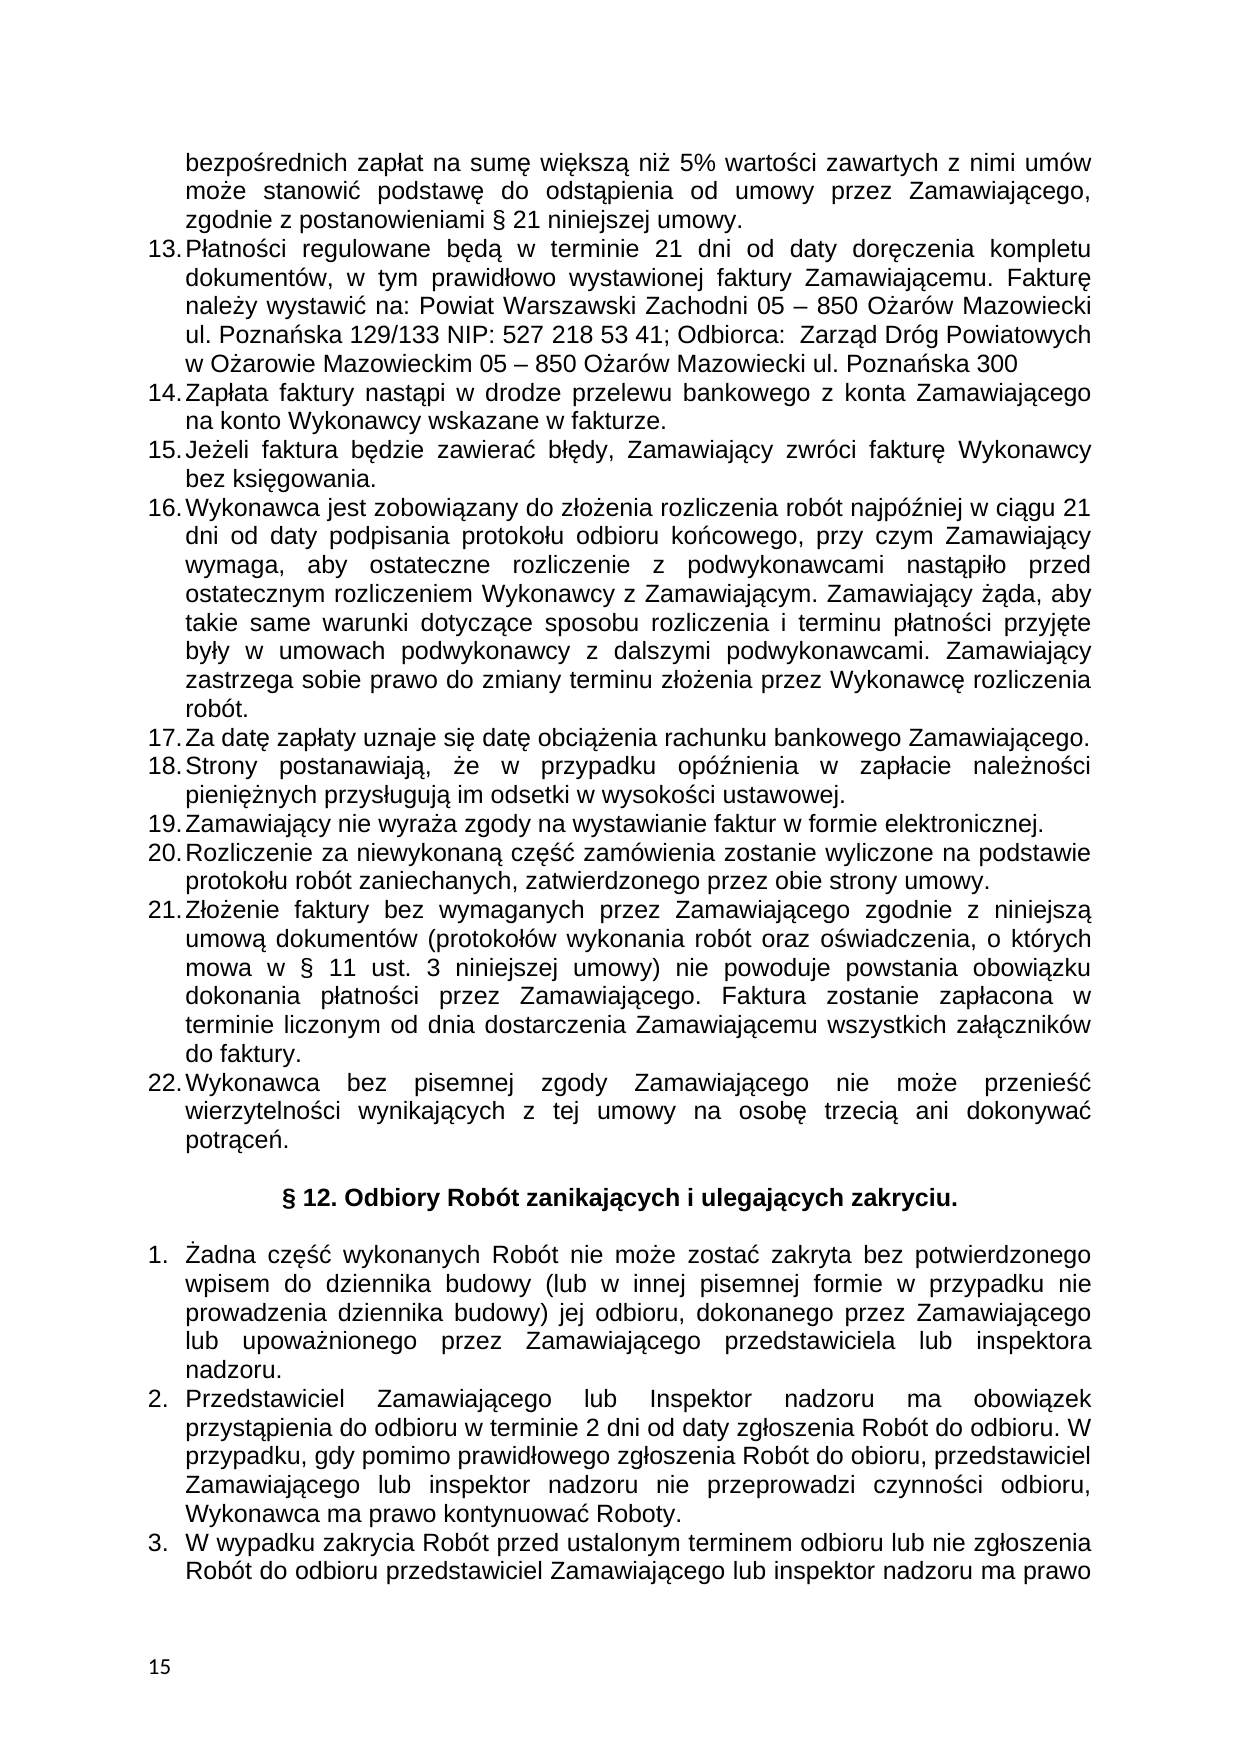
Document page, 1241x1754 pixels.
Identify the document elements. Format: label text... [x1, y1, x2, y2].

list Rozliczenie za niewykonaną część zamówienia zostanie wyliczone na podstawie protokołu robót zaniechanych, zatwierdzonego przez obie strony umowy. [148, 838, 1093, 895]
list Za datę zapłaty uznaje się datę obciążenia rachunku bankowego Zamawiającego. [148, 723, 1093, 751]
list Wykonawca bez pisemnej zgody Zamawiającego nie może przenieść wierzytelności wynikających z tej umowy na osobę trzecią ani dokonywać potrąceń. [148, 1068, 1093, 1154]
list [148, 148, 1093, 234]
list Żadna część wykonanych Robót nie może zostać zakryta bez potwierdzonego wpisem do dziennika budowy (lub w innej pisemnej formie w przypadku nie prowadzenia dziennika budowy) jej odbioru, dokonanego przez Zamawiającego lub upoważnionego przez Zamawiającego przedstawiciela lub inspektora nadzoru. [148, 1240, 1093, 1384]
list Złożenie faktury bez wymaganych przez Zamawiającego zgodnie z niniejszą umową dokumentów (protokołów wykonania robót oraz oświadczenia, o których mowa w § 11 ust. 3 niniejszej umowy) nie powoduje powstania obowiązku dokonania płatności przez Zamawiającego. Faktura zostanie zapłacona w terminie liczonym od dnia dostarczenia Zamawiającemu wszystkich załączników do faktury. [148, 895, 1093, 1068]
list Strony postanawiają, że w przypadku opóźnienia w zapłacie należności pieniężnych przysługują im odsetki w wysokości ustawowej. [148, 751, 1093, 809]
list Zamawiający nie wyraża zgody na wystawianie faktur w formie elektronicznej. [148, 809, 1093, 838]
list Zapłata faktury nastąpi w drodze przelewu bankowego z konta Zamawiającego na konto Wykonawcy wskazane w fakturze. [148, 378, 1093, 435]
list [148, 1528, 1093, 1585]
list Wykonawca jest zobowiązany do złożenia rozliczenia robót najpóźniej w ciągu 21 dni od daty podpisania protokołu odbioru końcowego, przy czym Zamawiający wymaga, aby ostateczne rozliczenie z podwykonawcami nastąpiło przed ostatecznym rozliczeniem Wykonawcy z Zamawiającym. Zamawiający żąda, aby takie same warunki dotyczące sposobu rozliczenia i terminu płatności przyjęte były w umowach podwykonawcy z dalszymi podwykonawcami. Zamawiający zastrzega sobie prawo do zmiany terminu złożenia przez Wykonawcę rozliczenia robót. [148, 493, 1093, 723]
list Płatności regulowane będą w terminie 21 dni od daty doręczenia kompletu dokumentów, w tym prawidłowo wystawionej faktury Zamawiającemu. Fakturę należy wystawić na: Powiat Warszawski Zachodni 05 – 850 Ożarów Mazowiecki ul. Poznańska 129/133 NIP: 527 218 53 41; Odbiorca: Zarząd Dróg Powiatowych w Ożarowie Mazowieckim 05 – 850 Ożarów Mazowiecki ul. Poznańska 300 [148, 234, 1093, 378]
list Jeżeli faktura będzie zawierać błędy, Zamawiający zwróci fakturę Wykonawcy bez księgowania. [148, 435, 1093, 493]
list Przedstawiciel Zamawiającego lub Inspektor nadzoru ma obowiązek przystąpienia do odbioru w terminie 2 dni od daty zgłoszenia Robót do odbioru. W przypadku, gdy pomimo prawidłowego zgłoszenia Robót do obioru, przedstawiciel Zamawiającego lub inspektor nadzoru nie przeprowadzi czynności odbioru, Wykonawca ma prawo kontynuować Roboty. [148, 1384, 1093, 1528]
text § 12. Odbiory Robót zanikających i ulegających zakryciu. [148, 1183, 1093, 1211]
